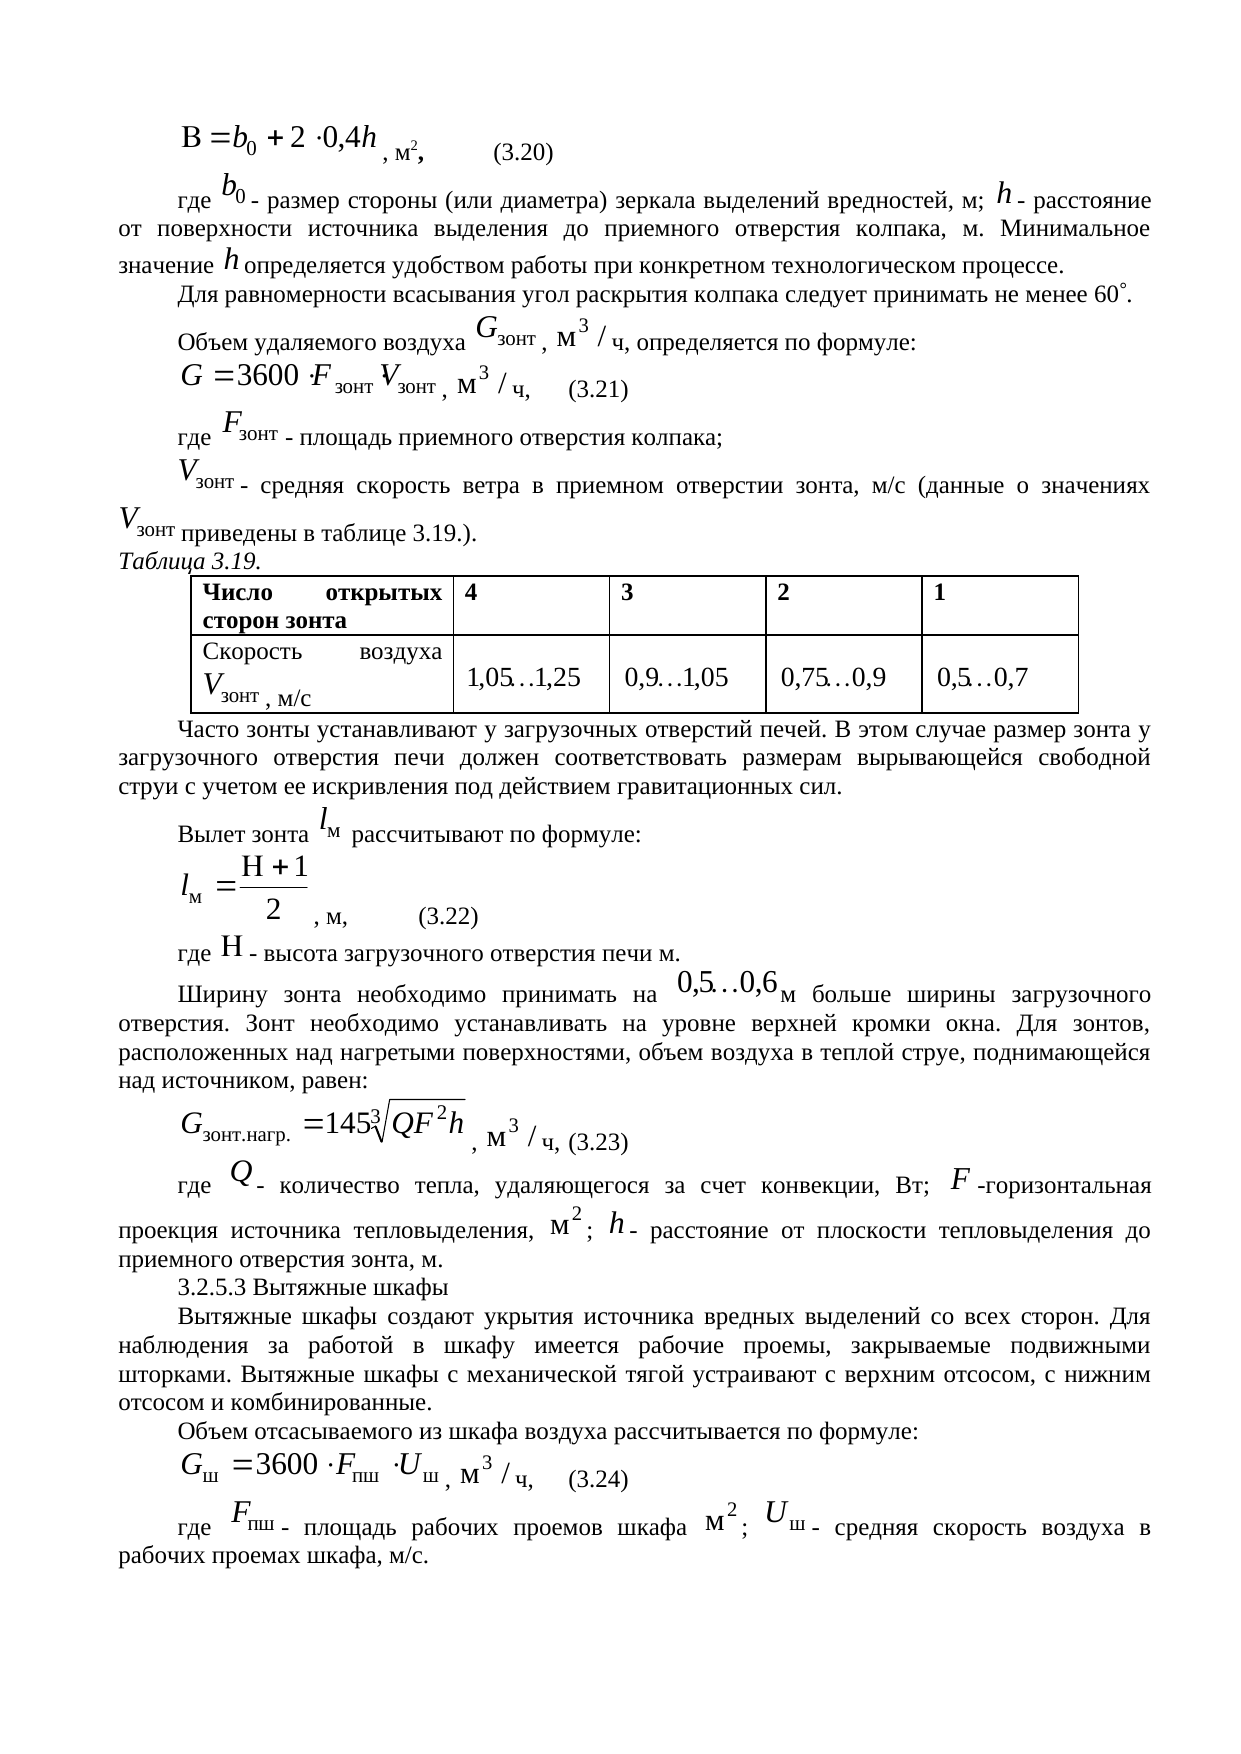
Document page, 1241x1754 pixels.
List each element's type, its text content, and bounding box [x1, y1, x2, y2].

text Объем отсасываемого из шкафа воздуха рассчитывается по формуле: [118, 1416, 1152, 1445]
table_header 2 [767, 577, 921, 634]
text где - количество тепла, удаляющегося за счет конвекции, Вт; -горизонтальная проекция источника тепловыделения, ; - расстояние от плоскости тепловыделения до приемного отверстия зонта, м. [118, 1156, 1152, 1272]
text Часто зонты устанавливают у загрузочных отверстий печей. В этом случае размер зонта у загрузочного отверстия печи должен соответствовать размерам вырывающейся свободной струи с учетом ее искривления под действием гравитационных сил. [118, 714, 1152, 800]
text , ч, (3.24) [118, 1445, 1152, 1493]
table_header 3 [610, 577, 765, 634]
text , м2, (3.20) [118, 118, 1152, 166]
table_cell Скорость воздуха , м/с [192, 636, 453, 712]
text Таблица 3.19. [118, 546, 1152, 575]
table_header 4 [454, 577, 609, 634]
text где - площадь приемного отверстия колпака; [118, 403, 1152, 451]
table_cell [923, 636, 1078, 712]
text где - высота загрузочного отверстия печи м. [118, 930, 1152, 967]
text Ширину зонта необходимо принимать на м больше ширины загрузочного отверстия. Зонт необходимо устанавливать на уровне верхней кромки окна. Для зонтов, расположенных над нагретыми поверхностями, объем воздуха в теплой струе, поднимающейся над источником, равен: [118, 967, 1152, 1094]
text , ч, (3.23) [118, 1094, 1152, 1156]
text Вытяжные шкафы создают укрытия источника вредных выделений со всех сторон. Для наблюдения за работой в шкафу имеется рабочие проемы, закрываемые подвижными шторками. Вытяжные шкафы с механической тягой устраивают с верхним отсосом, с нижним отсосом и комбинированные. [118, 1301, 1152, 1416]
table_cell [610, 636, 765, 712]
text , ч, (3.21) [118, 356, 1152, 403]
text Вылет зонта рассчитывают по формуле: [118, 800, 1152, 848]
text - средняя скорость ветра в приемном отверстии зонта, м/с (данные о значениях приведены в таблице 3.19.). [118, 451, 1152, 546]
text где - размер стороны (или диаметра) зеркала выделений вредностей, м; - расстояние от поверхности источника выделения до приемного отверстия колпака, м. Минимальное значение определяется удобством работы при конкретном технологическом процессе. [118, 166, 1152, 279]
text , м, (3.22) [118, 848, 1152, 930]
table_cell [767, 636, 921, 712]
text 3.2.5.3 Вытяжные шкафы [118, 1272, 1152, 1301]
text Объем удаляемого воздуха , ч, определяется по формуле: [118, 308, 1152, 356]
text где - площадь рабочих проемов шкафа ; - средняя скорость воздуха в рабочих проемах шкафа, м/с. [118, 1493, 1152, 1569]
table_header Число открытых сторон зонта [192, 577, 453, 634]
table_header 1 [923, 577, 1078, 634]
table_cell [454, 636, 609, 712]
text Для равномерности всасывания угол раскрытия колпака следует принимать не менее 60. [118, 279, 1152, 308]
